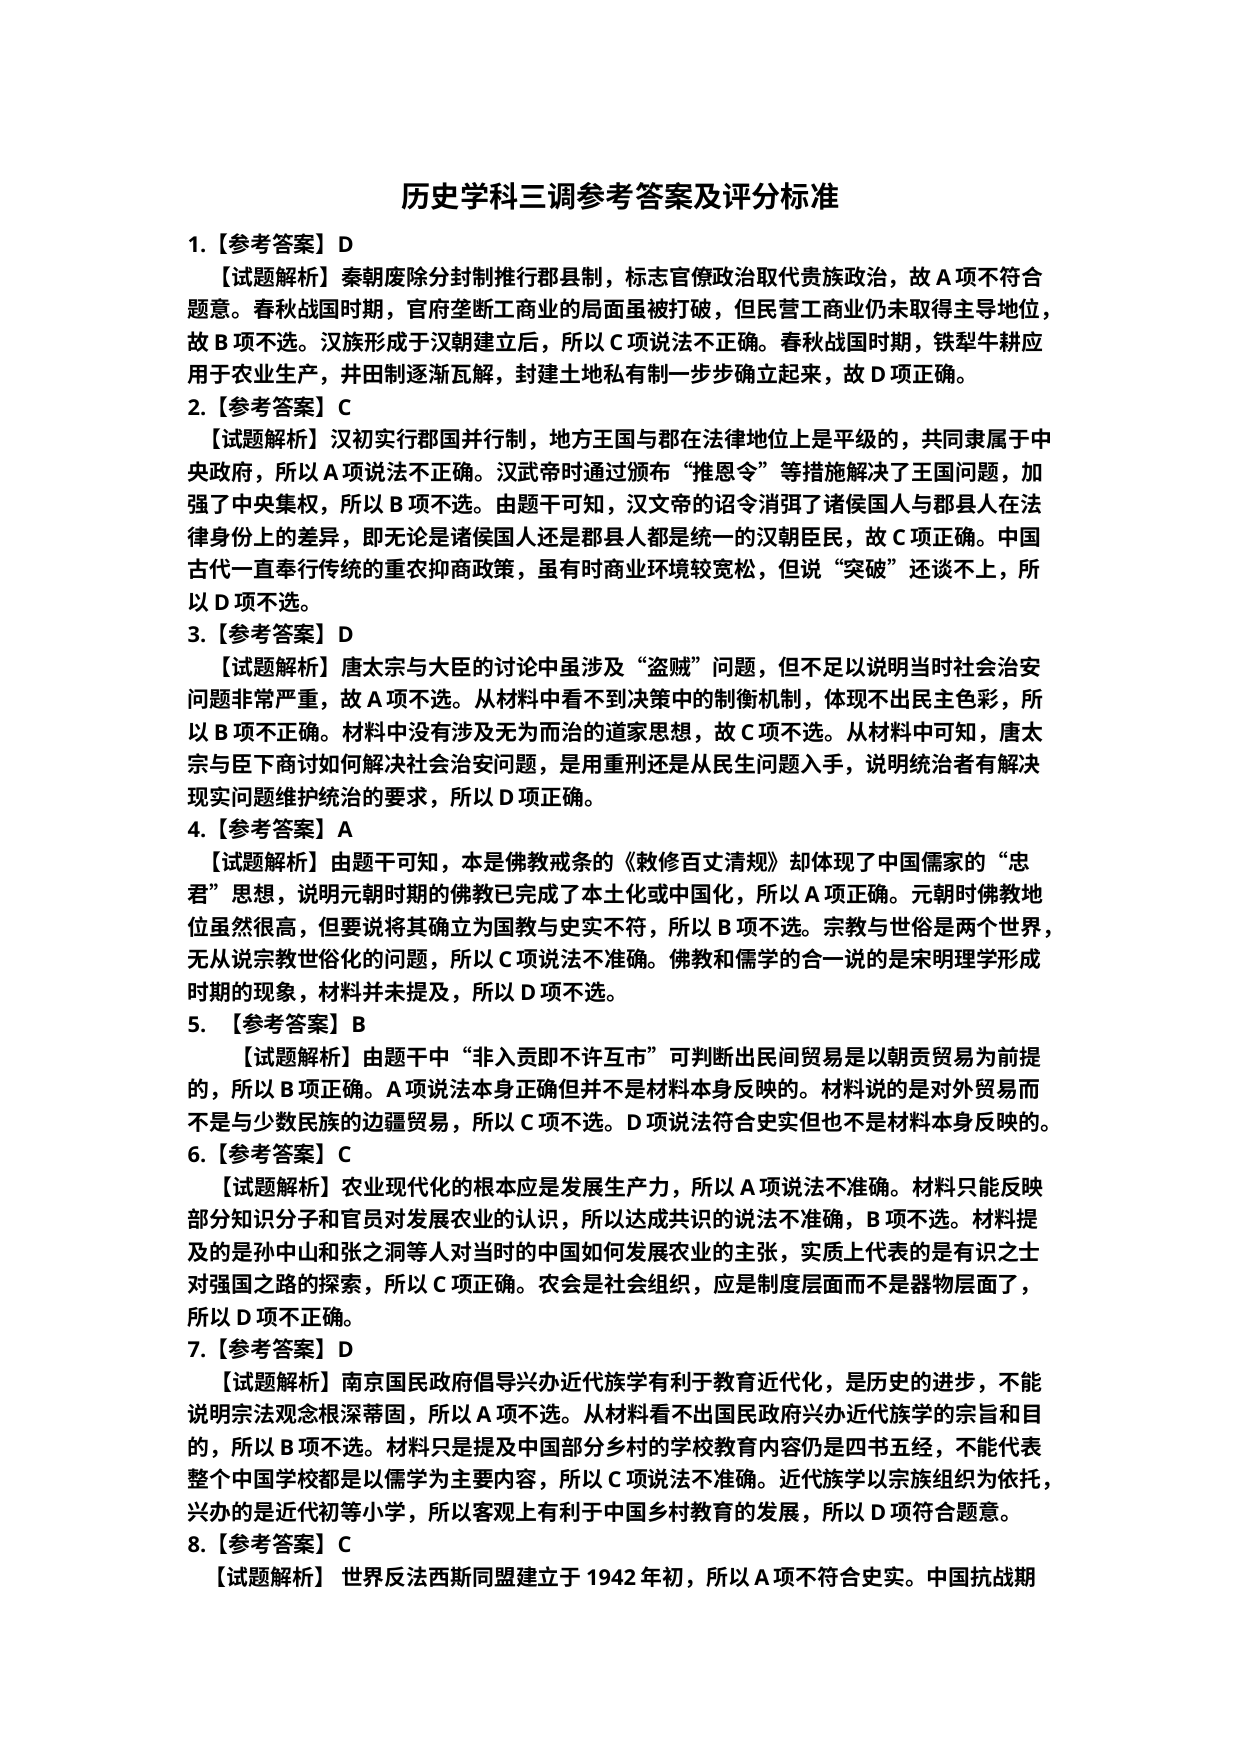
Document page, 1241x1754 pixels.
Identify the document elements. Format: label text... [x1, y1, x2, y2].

text 【试题解析】汉初实行郡国并行制，地方王国与郡在法律地位上是平级的，共同隶属于中央政府，所以A项说法不正确。汉武帝时通过颁布“推恩令”等措施解决了王国问题，加强了中央集权，所以B项不选。由题干可知，汉文帝的诏令消弭了诸侯国人与郡县人在法律身份上的差异，即无论是诸侯国人还是郡县人都是统一的汉朝臣民，故C项正确。中国古代一直奉行传统的重农抑商政策，虽有时商业环境较宽松，但说“突破”还谈不上，所以D项不选。 [187, 422, 1053, 617]
text 【试题解析】南京国民政府倡导兴办近代族学有利于教育近代化，是历史的进步，不能说明宗法观念根深蒂固，所以A项不选。从材料看不出国民政府兴办近代族学的宗旨和目的，所以B项不选。材料只是提及中国部分乡村的学校教育内容仍是四书五经，不能代表整个中国学校都是以儒学为主要内容，所以C项说法不准确。近代族学以宗族组织为依托，兴办的是近代初等小学，所以客观上有利于中国乡村教育的发展，所以D项符合题意。 [187, 1364, 1053, 1527]
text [187, 1559, 1053, 1592]
list 【试题解析】由题干中“非入贡即不许互市”可判断出民间贸易是以朝贡贸易为前提的，所以B项正确。A项说法本身正确但并不是材料本身反映的。材料说的是对外贸易而不是与少数民族的边疆贸易，所以C项不选。D项说法符合史实但也不是材料本身反映的。 [187, 1039, 1053, 1137]
text 【试题解析】唐太宗与大臣的讨论中虽涉及“盗贼”问题，但不足以说明当时社会治安问题非常严重，故A项不选。从材料中看不到决策中的制衡机制，体现不出民主色彩，所以B项不正确。材料中没有涉及无为而治的道家思想，故C项不选。从材料中可知，唐太宗与臣下商讨如何解决社会治安问题，是用重刑还是从民生问题入手，说明统治者有解决现实问题维护统治的要求，所以D项正确。 [187, 649, 1053, 812]
text 7.【参考答案】D [187, 1332, 1053, 1364]
text 4.【参考答案】A [187, 812, 1053, 844]
text 历史学科三调参考答案及评分标准 [187, 162, 1053, 227]
list 【参考答案】B [187, 1007, 1053, 1039]
text 6.【参考答案】C [187, 1137, 1053, 1169]
text 8.【参考答案】C [187, 1527, 1053, 1559]
text 3.【参考答案】D [187, 617, 1053, 649]
text 1.【参考答案】D [187, 227, 1053, 259]
text 2.【参考答案】C [187, 389, 1053, 422]
text 【试题解析】秦朝废除分封制推行郡县制，标志官僚政治取代贵族政治，故A项不符合题意。春秋战国时期，官府垄断工商业的局面虽被打破，但民营工商业仍未取得主导地位，故B项不选。汉族形成于汉朝建立后，所以C项说法不正确。春秋战国时期，铁犁牛耕应用于农业生产，井田制逐渐瓦解，封建土地私有制一步步确立起来，故D项正确。 [187, 259, 1053, 389]
text 【试题解析】由题干可知，本是佛教戒条的《敕修百丈清规》却体现了中国儒家的“忠君”思想，说明元朝时期的佛教已完成了本土化或中国化，所以A项正确。元朝时佛教地位虽然很高，但要说将其确立为国教与史实不符，所以B项不选。宗教与世俗是两个世界，无从说宗教世俗化的问题，所以C项说法不准确。佛教和儒学的合一说的是宋明理学形成时期的现象，材料并未提及，所以D项不选。 [187, 844, 1053, 1007]
text 【试题解析】农业现代化的根本应是发展生产力，所以A项说法不准确。材料只能反映部分知识分子和官员对发展农业的认识，所以达成共识的说法不准确，B项不选。材料提及的是孙中山和张之洞等人对当时的中国如何发展农业的主张，实质上代表的是有识之士对强国之路的探索，所以C项正确。农会是社会组织，应是制度层面而不是器物层面了，所以D项不正确。 [187, 1169, 1053, 1332]
